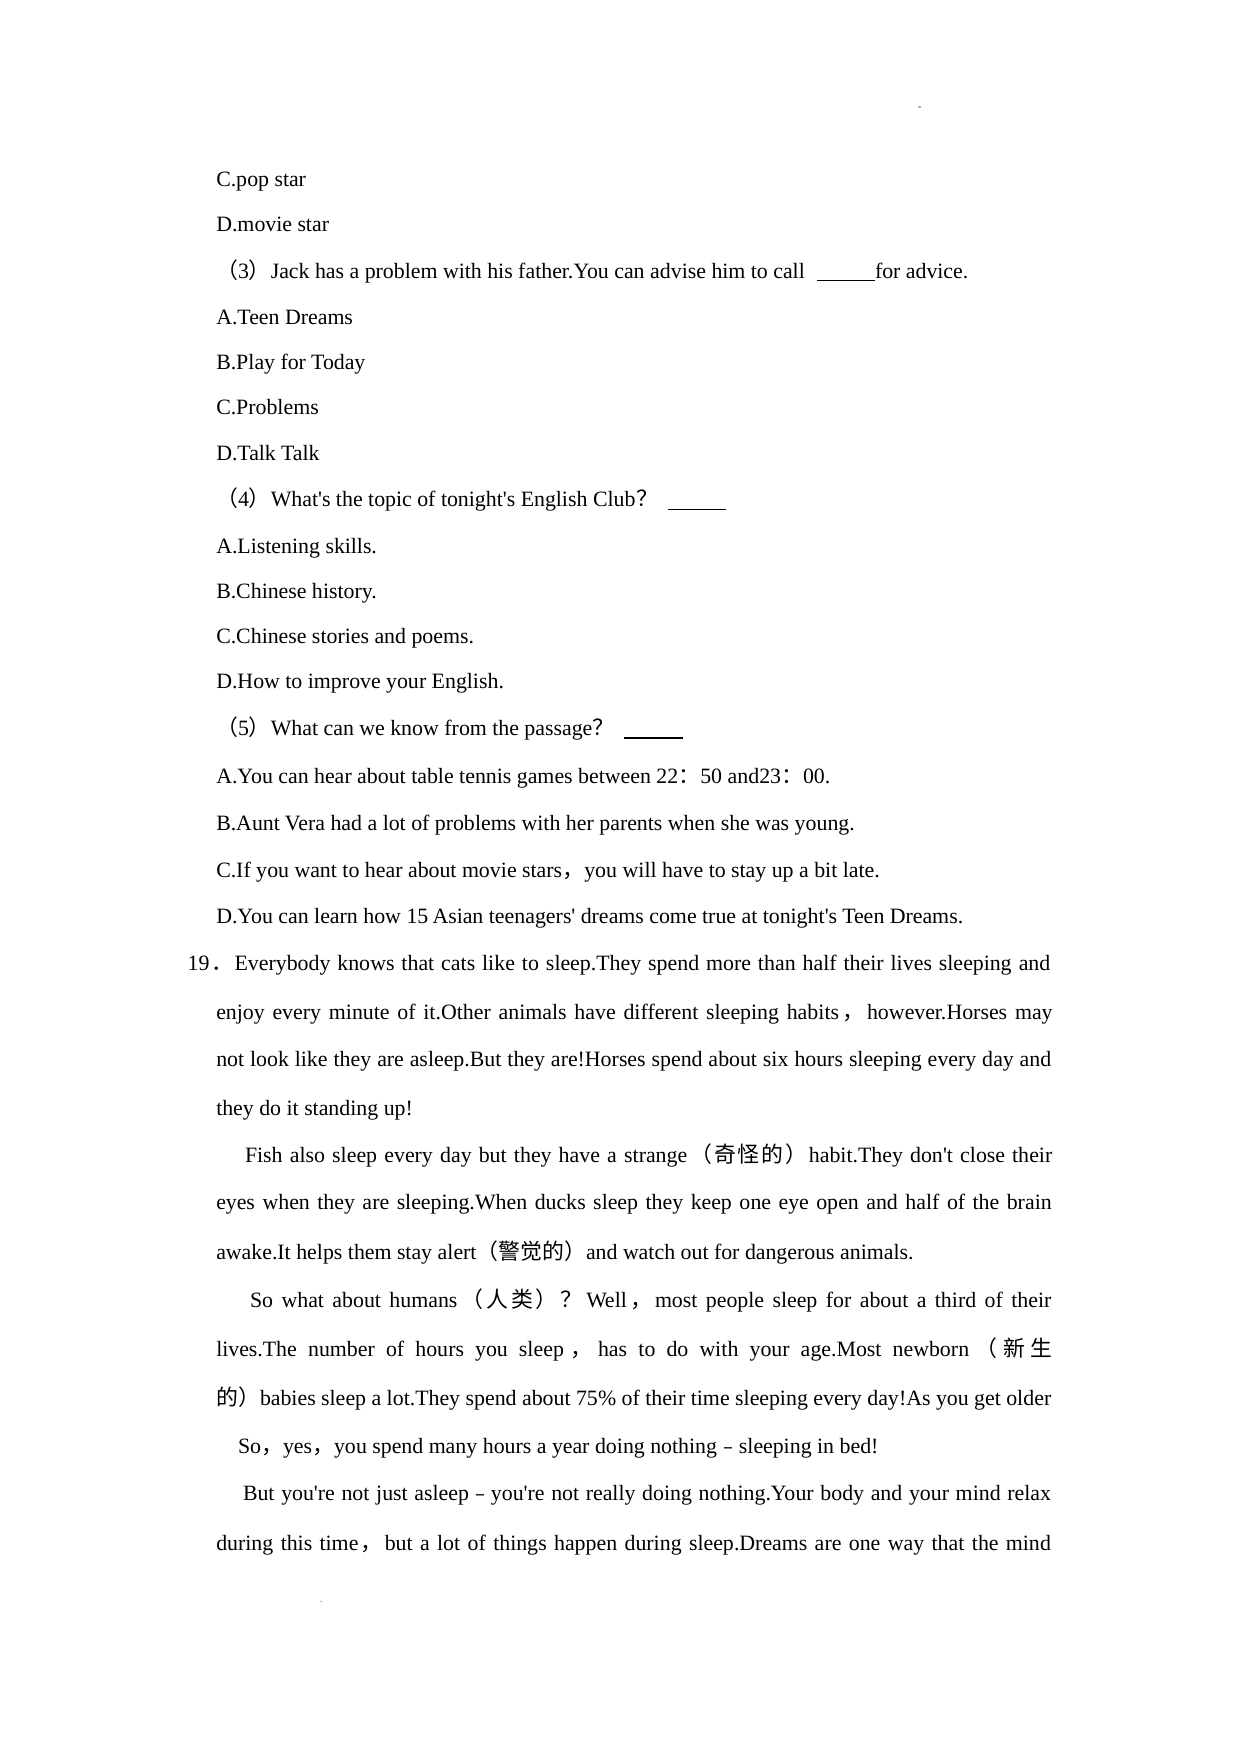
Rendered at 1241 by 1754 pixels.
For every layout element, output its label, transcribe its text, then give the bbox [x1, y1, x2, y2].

text D.How to improve your English. [216, 664, 1053, 697]
text （3）Jack has a problem with his father.You can advise him to call for advice. [216, 252, 1053, 285]
text （5）What can we know from the passage？ [216, 710, 1053, 742]
text C.If you want to hear about movie stars，you will have to stay up a bit late. [216, 851, 1053, 884]
text So，yes，you spend many hours a year doing nothing﹣sleeping in bed! [216, 1428, 1053, 1460]
text So what about humans（人类）？Well，most people sleep for about a third of their lives.The number of hours you sleep，has to do with your age.Most newborn（新生的）babies sleep a lot.They spend about 75% of their time sleeping every day!As you get older [216, 1282, 1053, 1412]
text D.movie star [216, 207, 1053, 239]
text Fish also sleep every day but they have a strange（奇怪的）habit.They don't close their eyes when they are sleeping.When ducks sleep they keep one eye open and half of the brain awake.It helps them stay alert（警觉的）and watch out for dangerous animals. [216, 1136, 1053, 1266]
text A.You can hear about table tennis games between 22：50 and23：00. [216, 758, 1053, 791]
text A.Teen Dreams [216, 301, 1053, 333]
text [216, 1476, 1053, 1557]
text （4）What's the topic of tonight's English Club？ [216, 481, 1053, 513]
text B.Play for Today [216, 346, 1053, 378]
text B.Aunt Vera had a lot of problems with her parents when she was young. [216, 806, 1053, 839]
text C.pop star [216, 162, 1053, 194]
text D.You can learn how 15 Asian teenagers' dreams come true at tonight's Teen Dreams. [216, 900, 1053, 932]
text A.Listening skills. [216, 529, 1053, 562]
text C.Chinese stories and poems. [216, 619, 1053, 652]
text C.Problems [216, 391, 1053, 423]
text B.Chinese history. [216, 574, 1053, 607]
text 19．Everybody knows that cats like to sleep.They spend more than half their lives sleeping and enjoy every minute of it.Other animals have different sleeping habits，however.Horses may not look like they are asleep.But they are!Horses spend about six hours sleeping every day and they do it standing up! [187, 945, 1053, 1124]
text D.Talk Talk [216, 436, 1053, 468]
